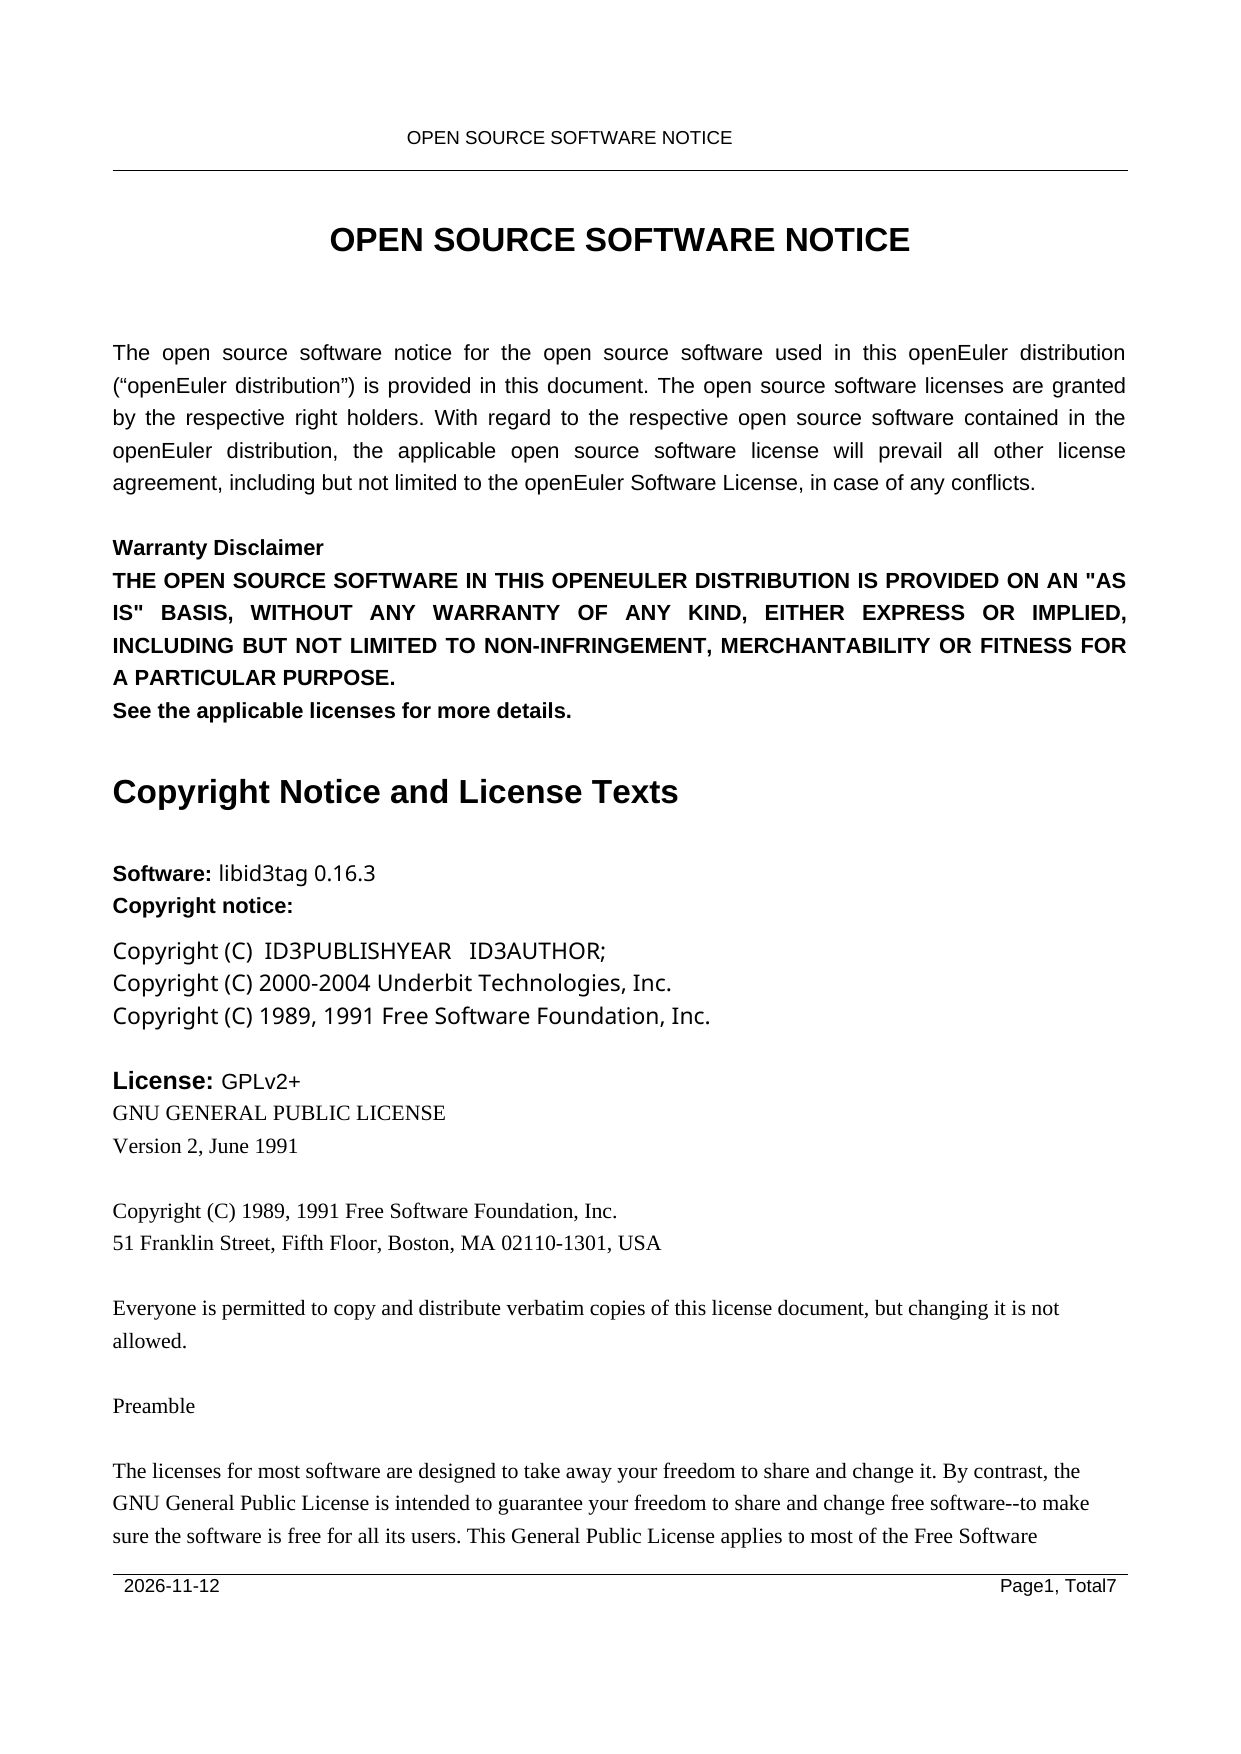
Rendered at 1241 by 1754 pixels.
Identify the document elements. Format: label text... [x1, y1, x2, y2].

text THE OPEN SOURCE SOFTWARE IN THIS OPENEULER DISTRIBUTION IS PROVIDED ON AN "AS IS" BASIS, WITHOUT ANY WARRANTY OF ANY KIND, EITHER EXPRESS OR IMPLIED, INCLUDING BUT NOT LIMITED TO NON-INFRINGEMENT, MERCHANTABILITY OR FITNESS FOR A PARTICULAR PURPOSE. See the applicable licenses for more details. [112, 564, 1128, 726]
text Copyright (C) ID3PUBLISHYEAR ID3AUTHOR; Copyright (C) 2000-2004 Underbit Technologies, Inc. Copyright (C) 1989, 1991 Free Software Foundation, Inc. [112, 934, 1128, 1064]
text Warranty Disclaimer [112, 531, 1128, 564]
text The open source software notice for the open source software used in this openEuler distribution (“openEuler distribution”) is provided in this document. The open source software licenses are granted by the respective right holders. With regard to the respective open source software contained in the openEuler distribution, the applicable open source software license will prevail all other license agreement, including but not limited to the openEuler Software License, in case of any conflicts. [112, 336, 1128, 499]
text Copyright notice: [112, 889, 1128, 921]
text License: GPLv2+ [112, 1064, 1128, 1096]
text Copyright Notice and License Texts [112, 759, 1128, 824]
text OPEN SOURCE SOFTWARE NOTICE [112, 206, 1128, 271]
title Software: libid3tag 0.16.3 [112, 856, 1128, 889]
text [112, 1096, 1128, 1551]
